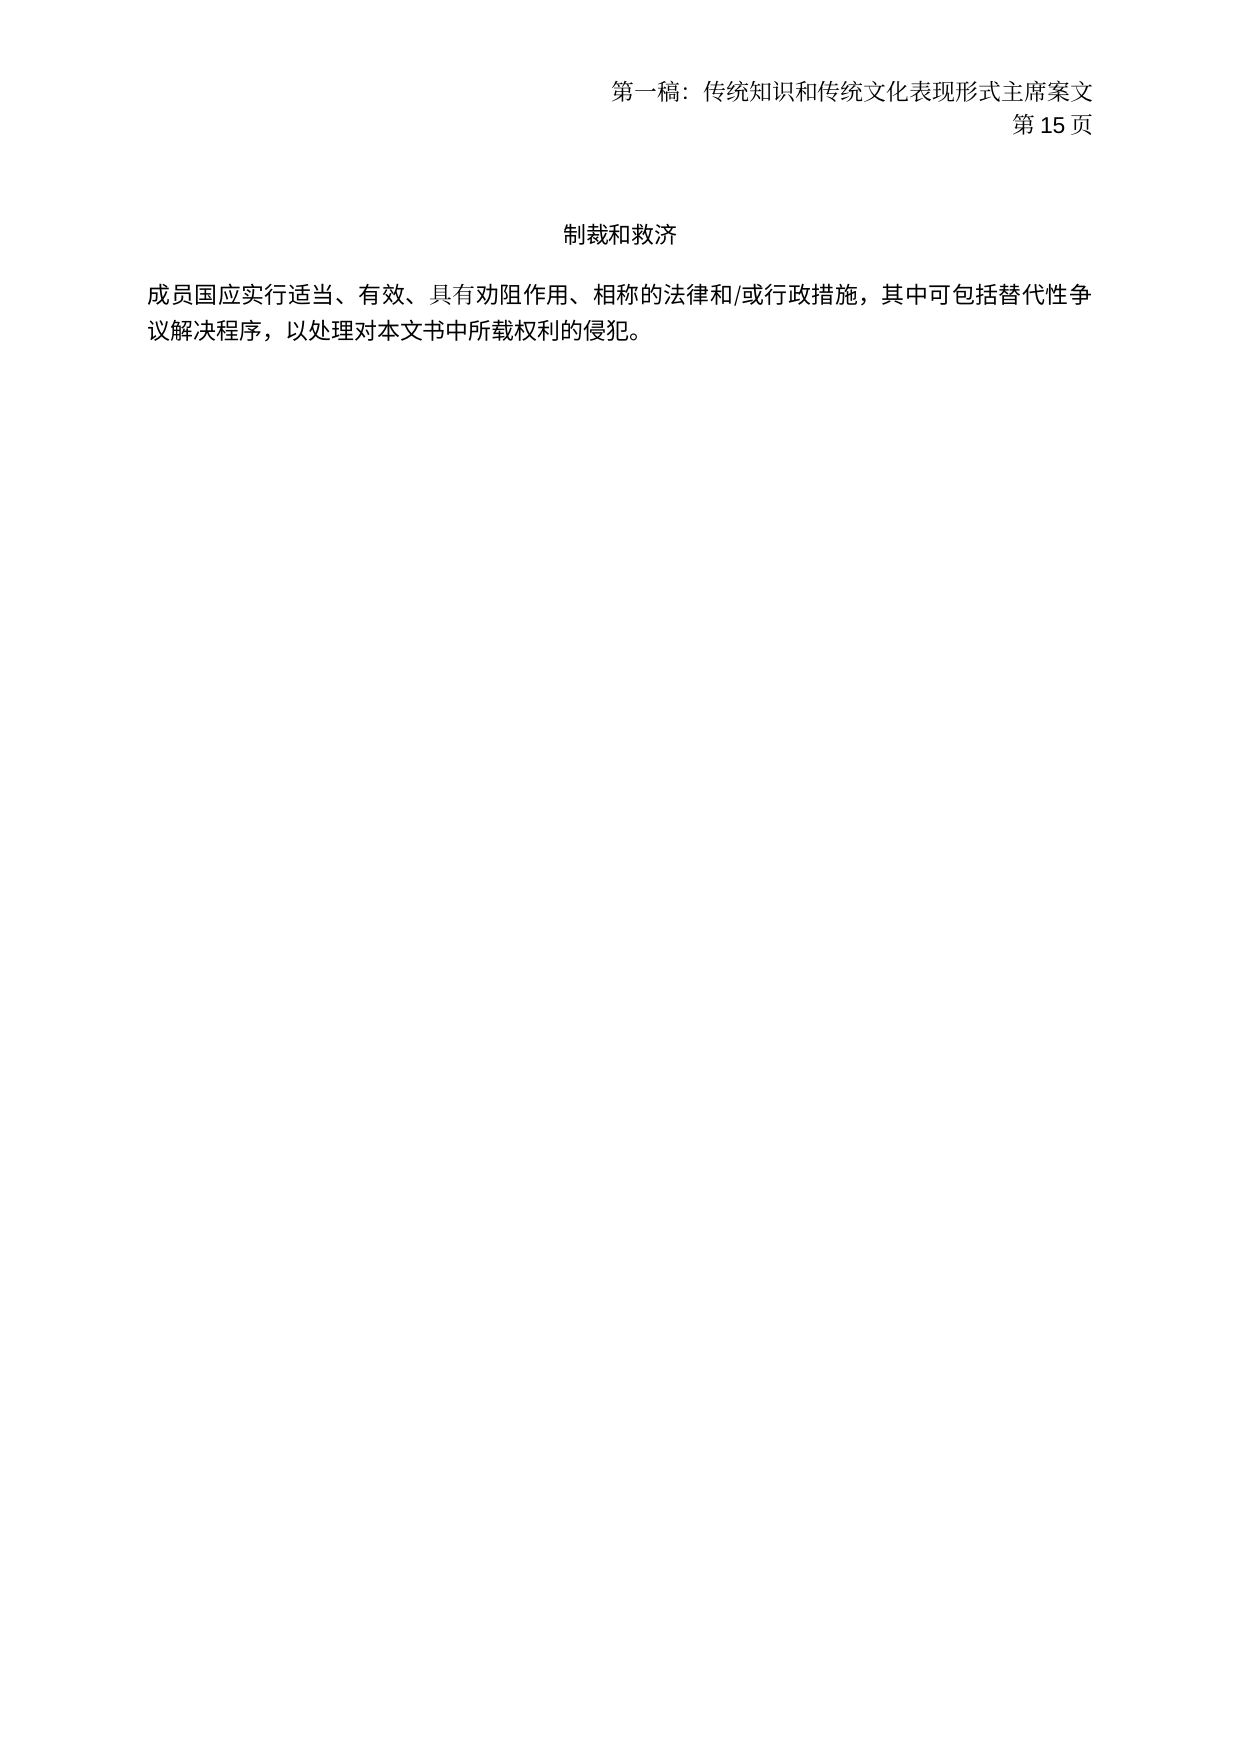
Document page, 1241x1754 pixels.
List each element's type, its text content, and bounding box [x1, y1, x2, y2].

text 成员国应实行适当、有效、具有劝阻作用、相称的法律和/或行政措施，其中可包括替代性争议解决程序，以处理对本文书中所载权利的侵犯。 [148, 275, 1093, 346]
text 制裁和救济 [148, 215, 1093, 250]
